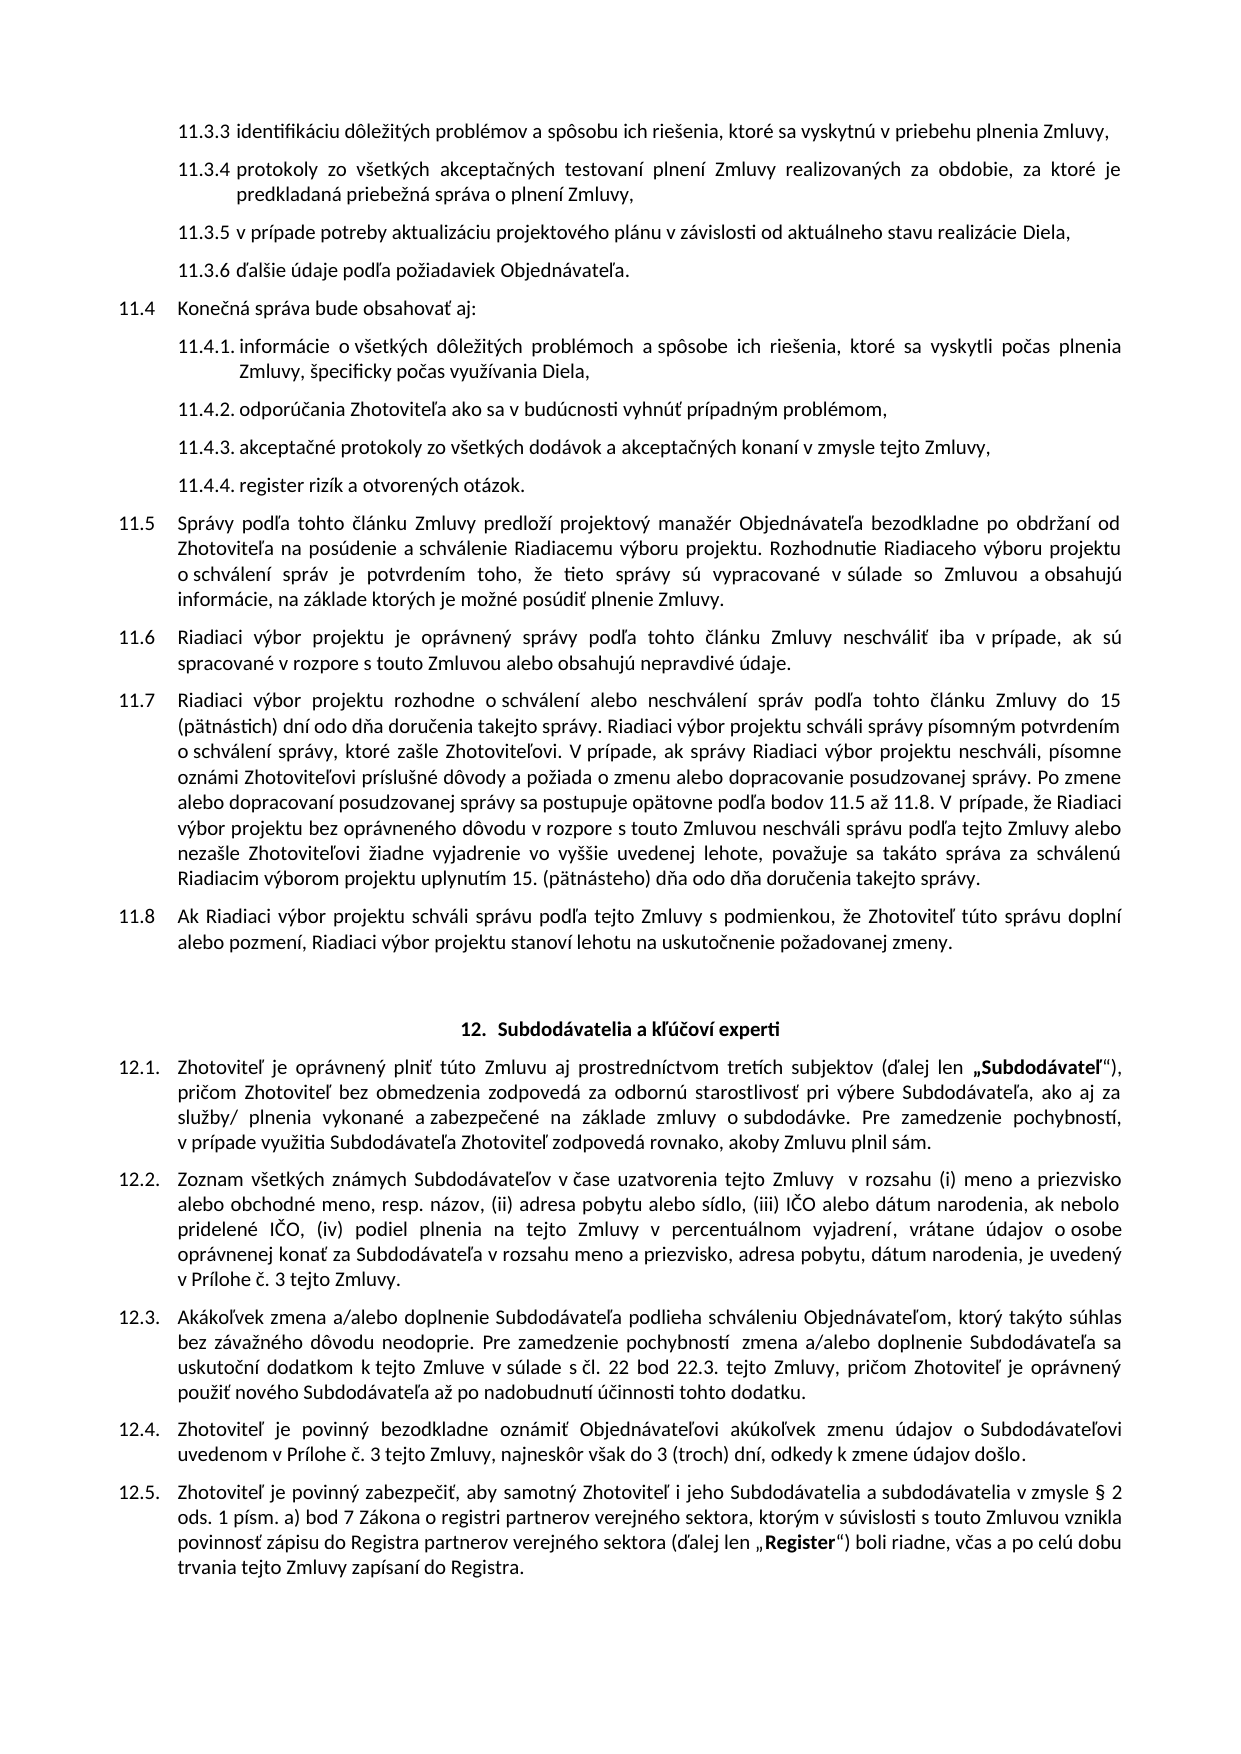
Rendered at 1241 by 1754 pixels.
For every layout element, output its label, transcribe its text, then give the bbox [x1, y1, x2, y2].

subtitle Akákoľvek zmena a/alebo doplnenie Subdodávateľa podlieha schváleniu Objednávateľom, ktorý takýto súhlas bez závažného dôvodu neodoprie. Pre zamedzenie pochybností zmena a/alebo doplnenie Subdodávateľa sa uskutoční dodatkom k tejto Zmluve v súlade s čl. 22 bod 22.3. tejto Zmluvy, pričom Zhotoviteľ je oprávnený použiť nového Subdodávateľa až po nadobudnutí účinnosti tohto dodatku. [118, 1304, 1122, 1404]
subtitle Zoznam všetkých známych Subdodávateľov v čase uzatvorenia tejto Zmluvy v rozsahu (i) meno a priezvisko alebo obchodné meno, resp. názov, (ii) adresa pobytu alebo sídlo, (iii) IČO alebo dátum narodenia, ak nebolo pridelené IČO, (iv) podiel plnenia na tejto Zmluvy v percentuálnom vyjadrení, vrátane údajov o osobe oprávnenej konať za Subdodávateľa v rozsahu meno a priezvisko, adresa pobytu, dátum narodenia, je uvedený v Prílohe č. 3 tejto Zmluvy. [118, 1167, 1122, 1292]
subtitle informácie o všetkých dôležitých problémoch a spôsobe ich riešenia, ktoré sa vyskytli počas plnenia Zmluvy, špecificky počas využívania Diela, [177, 333, 1122, 384]
subtitle ďalšie údaje podľa požiadaviek Objednávateľa. [177, 257, 1122, 283]
list Konečná správa bude obsahovať aj: [118, 295, 1122, 321]
list Správy podľa tohto článku Zmluvy predloží projektový manažér Objednávateľa bezodkladne po obdržaní od Zhotoviteľa na posúdenie a schválenie Riadiacemu výboru projektu. Rozhodnutie Riadiaceho výboru projektu o schválení správ je potvrdením toho, že tieto správy sú vypracované v súlade so Zmluvou a obsahujú informácie, na základe ktorých je možné posúdiť plnenie Zmluvy. [118, 510, 1122, 612]
subtitle Zhotoviteľ je oprávnený plniť túto Zmluvu aj prostredníctvom tretích subjektov (ďalej len „Subdodávateľ“), pričom Zhotoviteľ bez obmedzenia zodpovedá za odbornú starostlivosť pri výbere Subdodávateľa, ako aj za služby/ plnenia vykonané a zabezpečené na základe zmluvy o subdodávke. Pre zamedzenie pochybností, v prípade využitia Subdodávateľa Zhotoviteľ zodpovedá rovnako, akoby Zmluvu plnil sám. [118, 1054, 1122, 1154]
list Ak Riadiaci výbor projektu schváli správu podľa tejto Zmluvy s podmienkou, že Zhotoviteľ túto správu doplní alebo pozmení, Riadiaci výbor projektu stanoví lehotu na uskutočnenie požadovanej zmeny. [118, 903, 1122, 954]
subtitle odporúčania Zhotoviteľa ako sa v budúcnosti vyhnúť prípadným problémom, [177, 396, 1122, 422]
list Riadiaci výbor projektu rozhodne o schválení alebo neschválení správ podľa tohto článku Zmluvy do 15 (pätnástich) dní odo dňa doručenia takejto správy. Riadiaci výbor projektu schváli správy písomným potvrdením o schválení správy, ktoré zašle Zhotoviteľovi. V prípade, ak správy Riadiaci výbor projektu neschváli, písomne oznámi Zhotoviteľovi príslušné dôvody a požiada o zmenu alebo dopracovanie posudzovanej správy. Po zmene alebo dopracovaní posudzovanej správy sa postupuje opätovne podľa bodov 11.5 až 11.8. V prípade, že Riadiaci výbor projektu bez oprávneného dôvodu v rozpore s touto Zmluvou neschváli správu podľa tejto Zmluvy alebo nezašle Zhotoviteľovi žiadne vyjadrenie vo vyššie uvedenej lehote, považuje sa takáto správa za schválenú Riadiacim výborom projektu uplynutím 15. (pätnásteho) dňa odo dňa doručenia takejto správy. [118, 688, 1122, 891]
subtitle Zhotoviteľ je povinný zabezpečiť, aby samotný Zhotoviteľ i jeho Subdodávatelia a subdodávatelia v zmysle § 2 ods. 1 písm. a) bod 7 Zákona o registri partnerov verejného sektora, ktorým v súvislosti s touto Zmluvou vznikla povinnosť zápisu do Registra partnerov verejného sektora (ďalej len „Register“) boli riadne, včas a po celú dobu trvania tejto Zmluvy zapísaní do Registra. [118, 1479, 1122, 1579]
subtitle register rizík a otvorených otázok. [177, 472, 1122, 498]
subtitle v prípade potreby aktualizáciu projektového plánu v závislosti od aktuálneho stavu realizácie Diela, [177, 219, 1122, 245]
subtitle identifikáciu dôležitých problémov a spôsobu ich riešenia, ktoré sa vyskytnú v priebehu plnenia Zmluvy, [177, 118, 1122, 143]
list Riadiaci výbor projektu je oprávnený správy podľa tohto článku Zmluvy neschváliť iba v prípade, ak sú spracované v rozpore s touto Zmluvou alebo obsahujú nepravdivé údaje. [118, 624, 1122, 675]
subtitle Subdodávatelia a kľúčoví experti [118, 1017, 1122, 1042]
subtitle akceptačné protokoly zo všetkých dodávok a akceptačných konaní v zmysle tejto Zmluvy, [177, 434, 1122, 460]
subtitle Zhotoviteľ je povinný bezodkladne oznámiť Objednávateľovi akúkoľvek zmenu údajov o Subdodávateľovi uvedenom v Prílohe č. 3 tejto Zmluvy, najneskôr však do 3 (troch) dní, odkedy k zmene údajov došlo. [118, 1417, 1122, 1467]
subtitle protokoly zo všetkých akceptačných testovaní plnení Zmluvy realizovaných za obdobie, za ktoré je predkladaná priebežná správa o plnení Zmluvy, [177, 156, 1122, 207]
